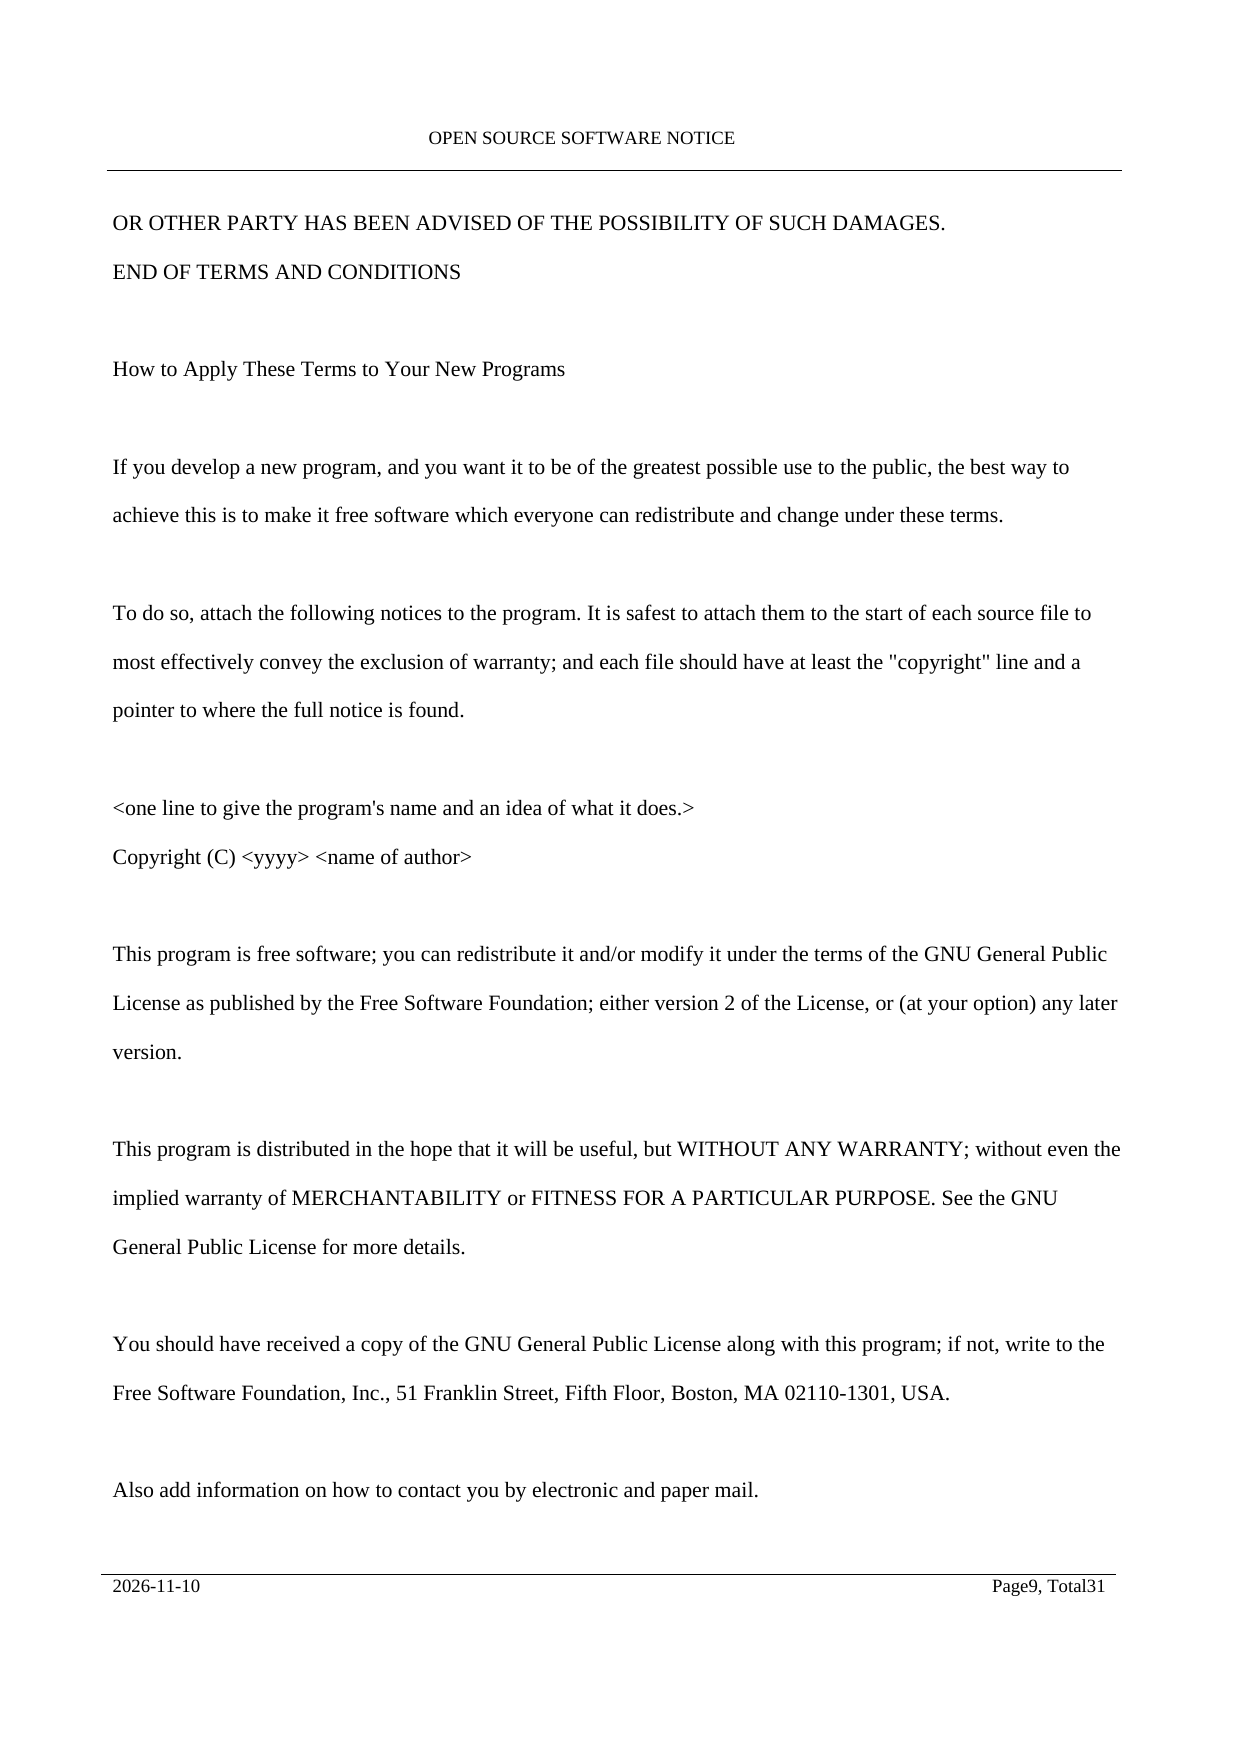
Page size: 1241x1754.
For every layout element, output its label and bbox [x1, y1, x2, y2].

text [112, 206, 1128, 1506]
